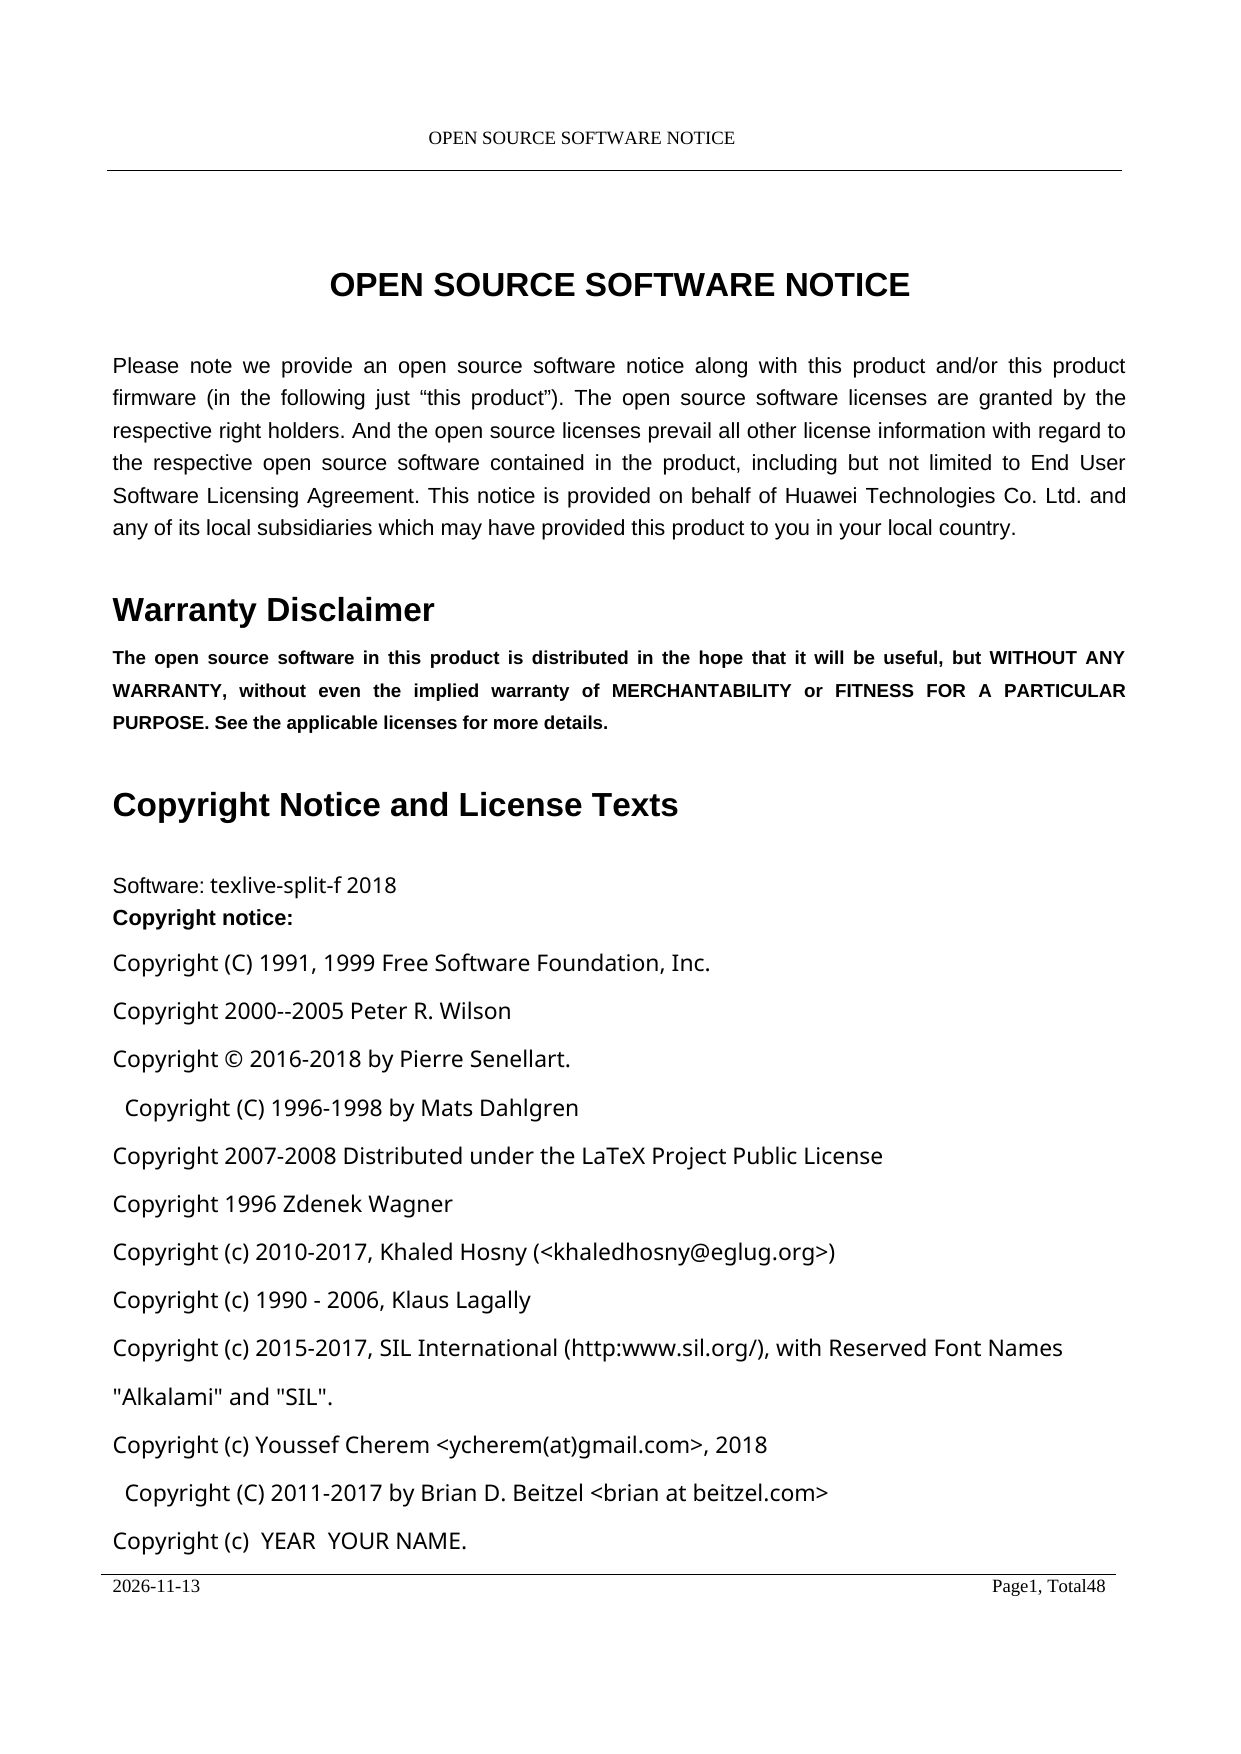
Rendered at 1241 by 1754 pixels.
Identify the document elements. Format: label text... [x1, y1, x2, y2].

text Copyright (C) 1991, 1999 Free Software Foundation, Inc. [112, 947, 1128, 979]
text Copyright (c) 1990 - 2006, Klaus Lagally [112, 1283, 1128, 1316]
text Warranty Disclaimer [112, 576, 1128, 641]
text Copyright Notice and License Texts [112, 771, 1128, 836]
text Copyright 2000--2005 Peter R. Wilson [112, 995, 1128, 1027]
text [112, 1477, 1128, 1509]
text Copyright 1996 Zdenek Wagner [112, 1187, 1128, 1220]
text Copyright © 2016-2018 by Pierre Senellart. [112, 1043, 1128, 1075]
text Software: texlive-split-f 2018 [112, 869, 1128, 901]
text OPEN SOURCE SOFTWARE NOTICE [112, 251, 1128, 316]
text Copyright (c) 2010-2017, Khaled Hosny (<khaledhosny@eglug.org>) [112, 1235, 1128, 1268]
text Copyright (c) 2015-2017, SIL International (http:www.sil.org/), with Reserved Font Names "Alkalami" and "SIL". [112, 1332, 1128, 1413]
text Please note we provide an open source software notice along with this product and/or this product firmware (in the following just “this product”). The open source software licenses are granted by the respective right holders. And the open source licenses prevail all other license information with regard to the respective open source software contained in the product, including but not limited to End User Software Licensing Agreement. This notice is provided on behalf of Huawei Technologies Co. Ltd. and any of its local subsidiaries which may have provided this product to you in your local country. [112, 349, 1128, 544]
text Copyright (c) Youssef Cherem <ycherem(at)gmail.com>, 2018 [112, 1428, 1128, 1461]
text Copyright 2007-2008 Distributed under the LaTeX Project Public License [112, 1139, 1128, 1172]
text Copyright (C) 1996-1998 by Mats Dahlgren [112, 1091, 1128, 1123]
text Copyright (c) YEAR YOUR NAME. [112, 1525, 1128, 1557]
text Copyright notice: [112, 901, 1128, 934]
text The open source software in this product is distributed in the hope that it will be useful, but WITHOUT ANY WARRANTY, without even the implied warranty of MERCHANTABILITY or FITNESS FOR A PARTICULAR PURPOSE. See the applicable licenses for more details. [112, 641, 1128, 739]
